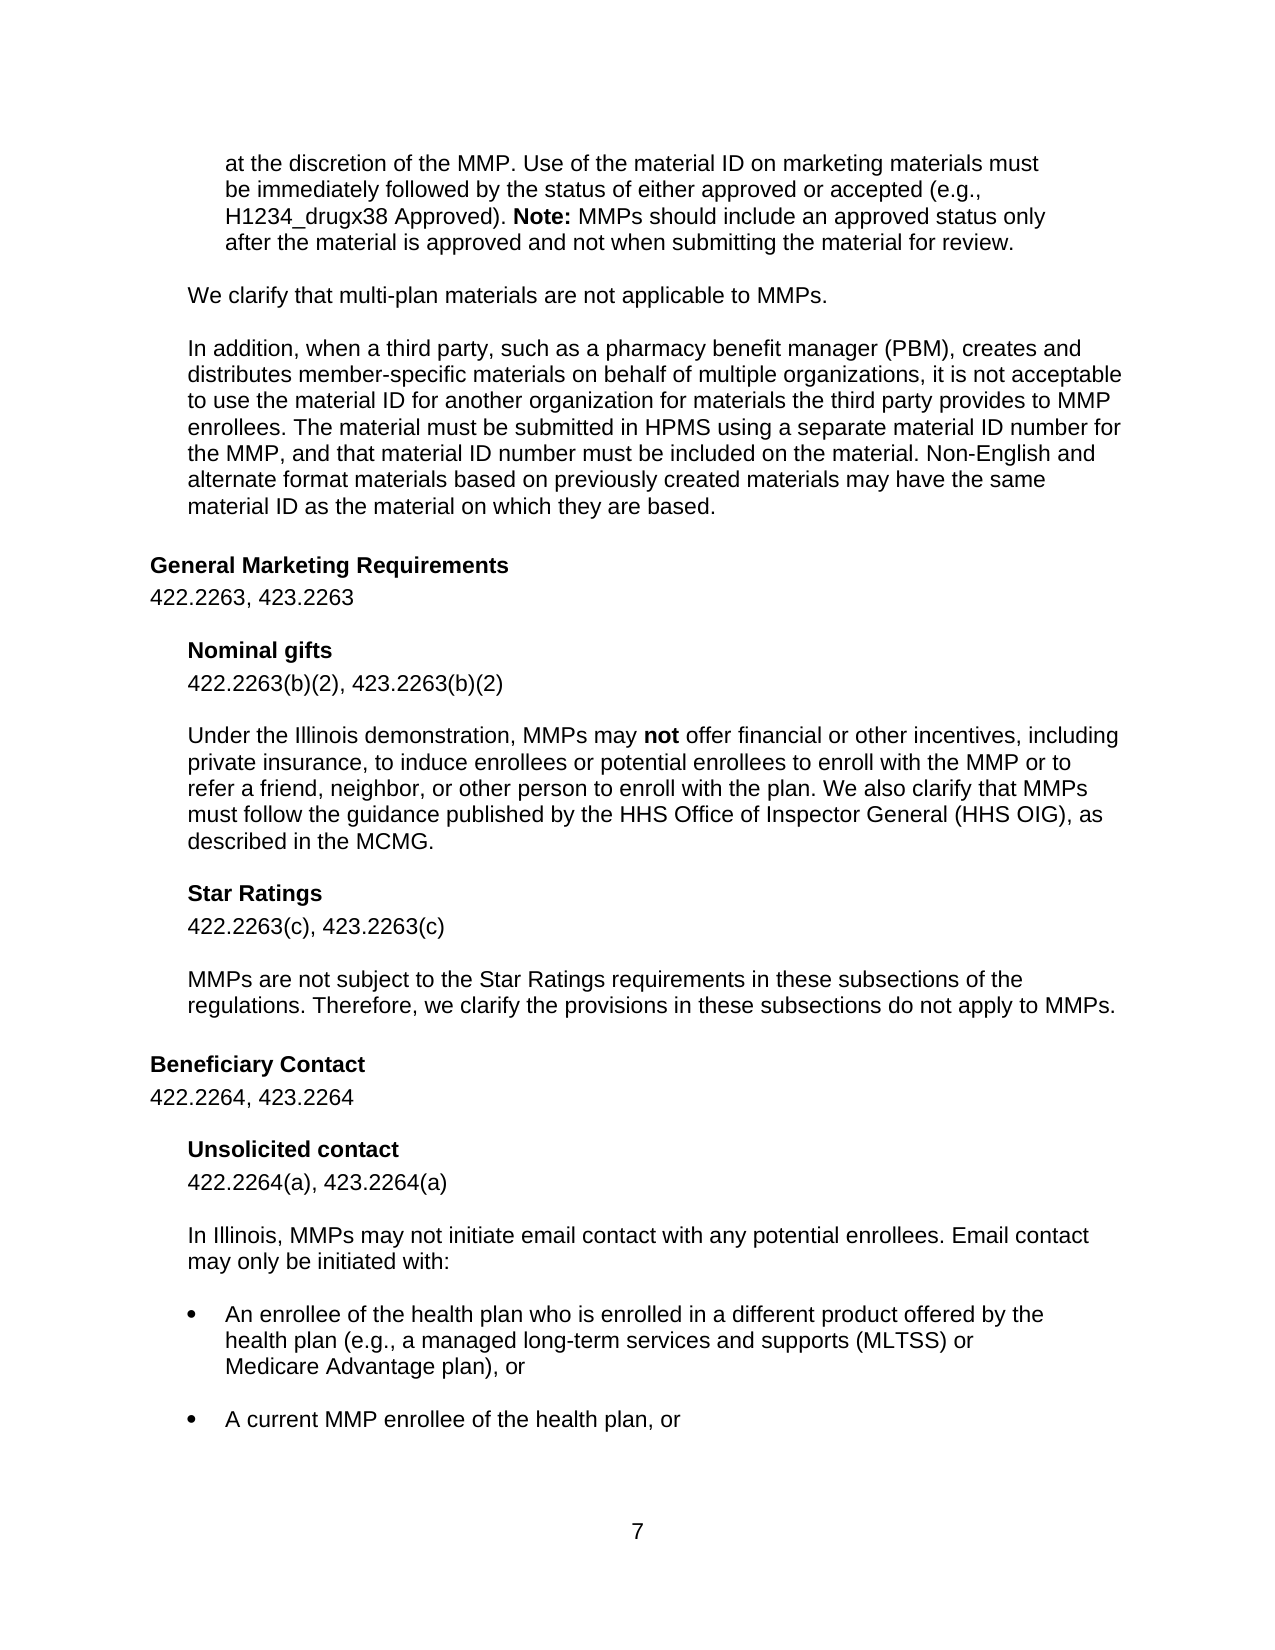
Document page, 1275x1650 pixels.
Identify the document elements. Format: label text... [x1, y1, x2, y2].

subtitle Unsolicited contact [187, 1136, 1125, 1163]
text 422.2263(c), 423.2263(c) [187, 913, 1125, 939]
subtitle General Marketing Requirements [150, 552, 1125, 578]
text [225, 150, 1050, 255]
text 422.2263, 423.2263 [150, 584, 1125, 611]
text In addition, when a third party, such as a pharmacy benefit manager (PBM), creates and distributes member-specific materials on behalf of multiple organizations, it is not acceptable to use the material ID for another organization for materials the third party provides to MMP enrollees. The material must be submitted in HPMS using a separate material ID number for the MMP, and that material ID number must be included on the material. Non-English and alternate format materials based on previously created materials may have the same material ID as the material on which they are based. [187, 334, 1125, 519]
text 422.2263(b)(2), 423.2263(b)(2) [187, 669, 1125, 696]
text In Illinois, MMPs may not initiate email contact with any potential enrollees. Email contact may only be initiated with: [187, 1222, 1125, 1274]
text Under the Illinois demonstration, MMPs may not offer financial or other incentives, including private insurance, to induce enrollees or potential enrollees to enroll with the MMP or to refer a friend, neighbor, or other person to enroll with the plan. We also clarify that MMPs must follow the guidance published by the HHS Office of Inspector General (HHS OIG), as described in the MCMG. [187, 722, 1125, 854]
text We clarify that multi-plan materials are not applicable to MMPs. [187, 282, 1125, 308]
list A current MMP enrollee of the health plan, or [187, 1406, 1050, 1432]
subtitle Beneficiary Contact [150, 1051, 1125, 1077]
list An enrollee of the health plan who is enrolled in a different product offered by the health plan (e.g., a managed long-term services and supports (MLTSS) or Medicare Advantage plan), or [187, 1301, 1050, 1380]
text 422.2264, 423.2264 [150, 1083, 1125, 1110]
text MMPs are not subject to the Star Ratings requirements in these subsections of the regulations. Therefore, we clarify the provisions in these subsections do not apply to MMPs. [187, 966, 1125, 1018]
text 422.2264(a), 423.2264(a) [187, 1169, 1125, 1195]
subtitle Nominal gifts [187, 637, 1125, 663]
subtitle Star Ratings [187, 880, 1125, 907]
